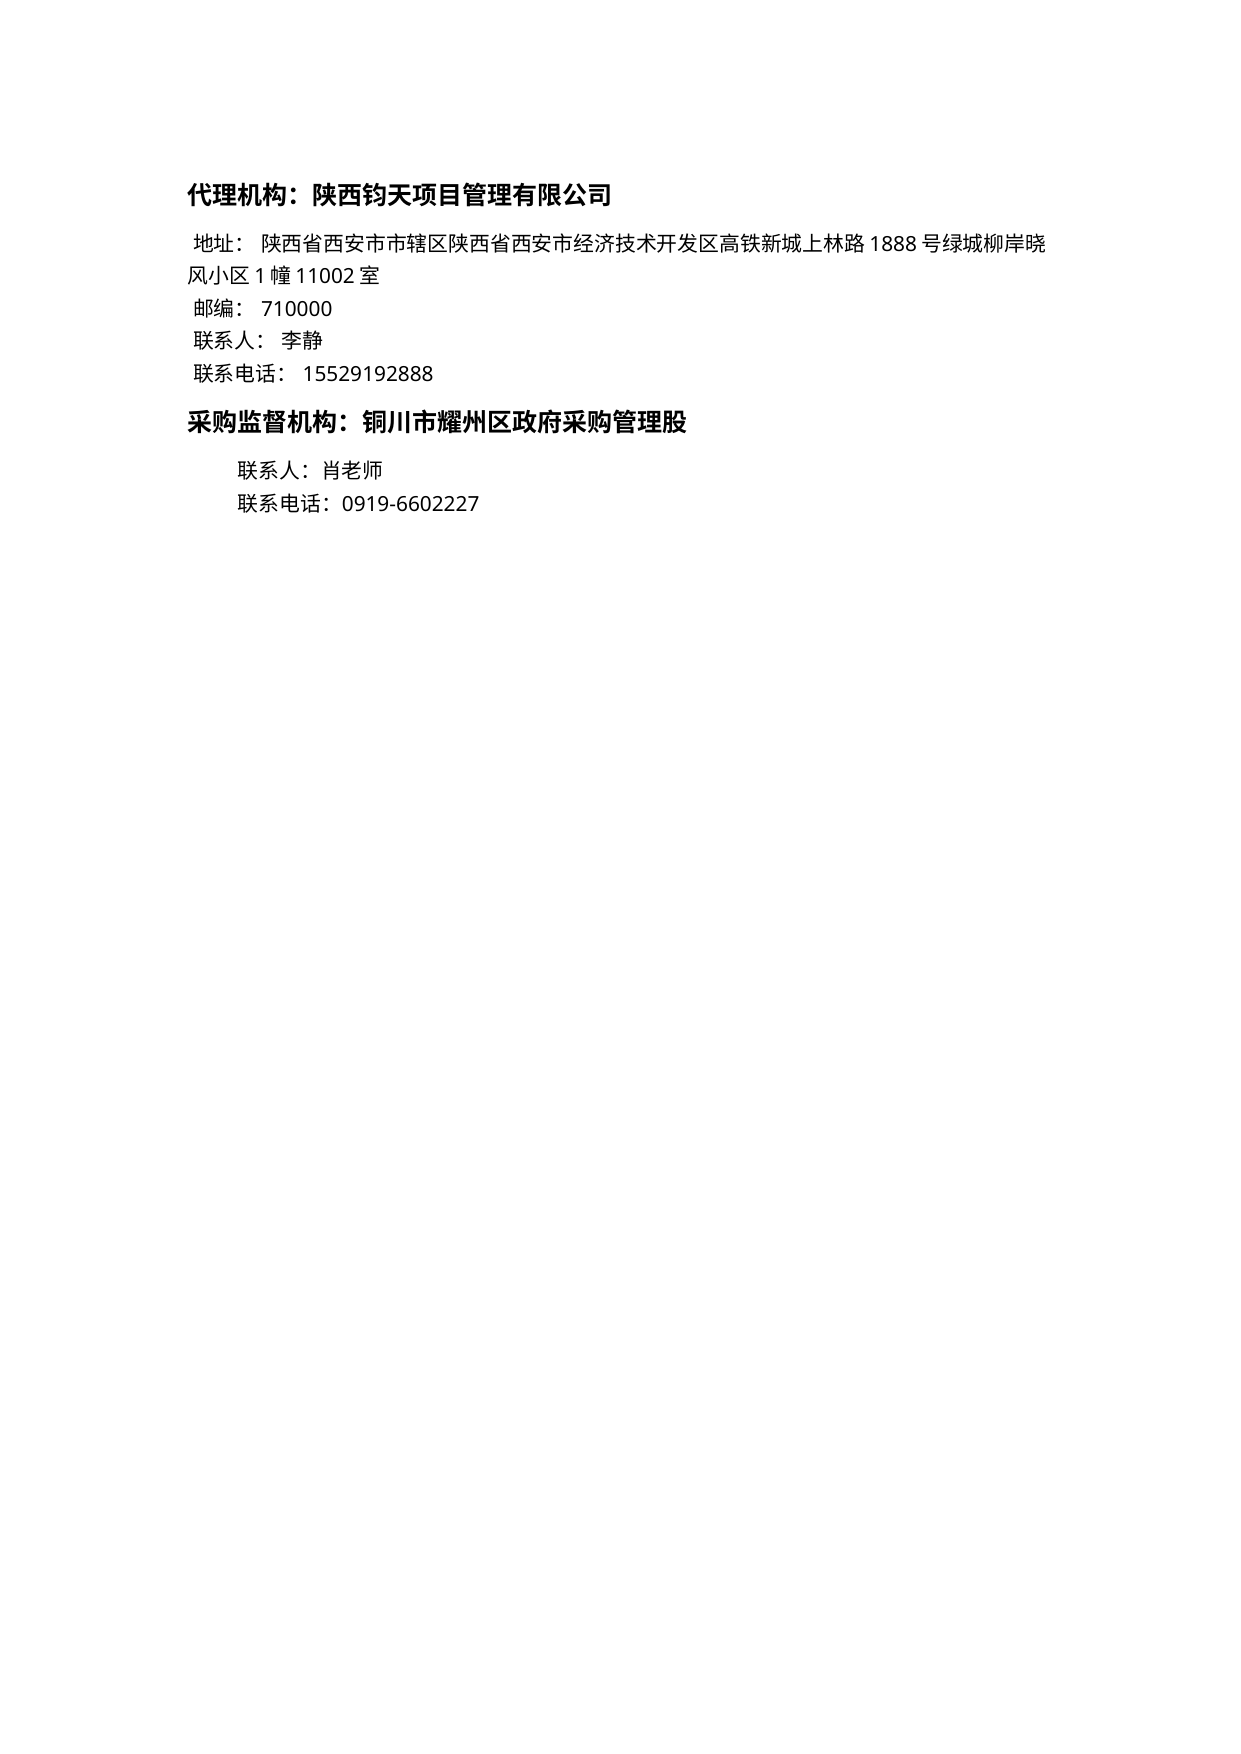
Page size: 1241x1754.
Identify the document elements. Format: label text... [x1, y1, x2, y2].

text 联系电话： 15529192888 [187, 357, 1053, 389]
text 联系人： 李静 [187, 324, 1053, 357]
text 联系人：肖老师 [187, 454, 1053, 487]
text 采购监督机构：铜川市耀州区政府采购管理股 [187, 389, 1053, 454]
text 联系电话：0919-6602227 [187, 487, 1053, 519]
text 代理机构：陕西钧天项目管理有限公司 [187, 162, 1053, 227]
text 邮编： 710000 [187, 292, 1053, 324]
text 地址： 陕西省西安市市辖区陕西省西安市经济技术开发区高铁新城上林路1888号绿城柳岸晓风小区1幢11002室 [187, 227, 1053, 292]
